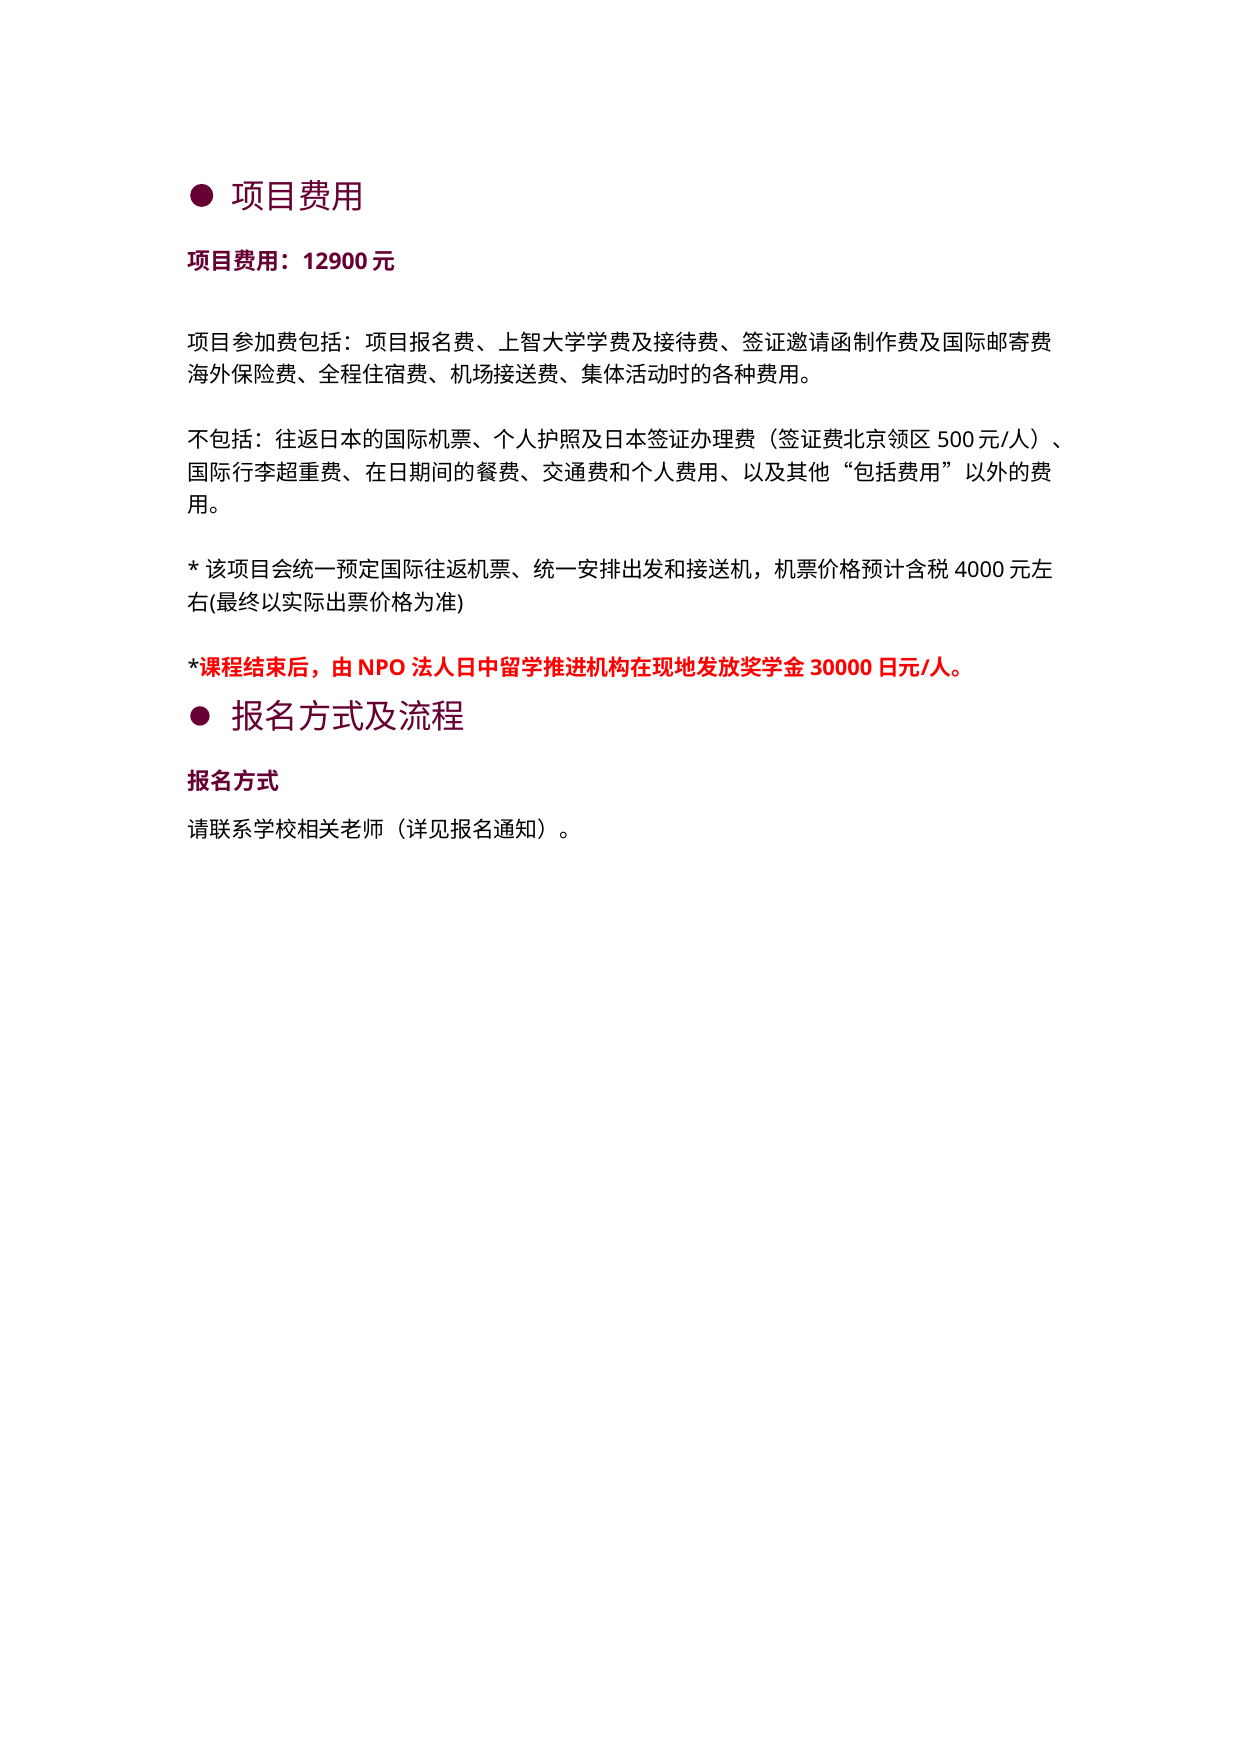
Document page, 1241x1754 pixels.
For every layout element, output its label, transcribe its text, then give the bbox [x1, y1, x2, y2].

list 报名方式及流程 [187, 682, 1053, 747]
text 不包括：往返日本的国际机票、个人护照及日本签证办理费（签证费北京领区500元/人）、国际行李超重费、在日期间的餐费、交通费和个人费用、以及其他“包括费用”以外的费用。 [187, 422, 1053, 519]
text 项目参加费包括：项目报名费、上智大学学费及接待费、签证邀请函制作费及国际邮寄费、海外保险费、全程住宿费、机场接送费、集体活动时的各种费用。 [187, 324, 1053, 389]
text * 该项目会统一预定国际往返机票、统一安排出发和接送机，机票价格预计含税4000元左右(最终以实际出票价格为准) [187, 552, 1053, 617]
text 请联系学校相关老师（详见报名通知）。 [187, 812, 1053, 844]
text *课程结束后，由NPO 法人日中留学推进机构在现地发放奖学金30000日元/人。 [187, 649, 1053, 682]
text 报名方式 [187, 747, 1053, 812]
list 项目费用 [187, 162, 1053, 227]
text 项目费用：12900元 [187, 227, 1053, 292]
